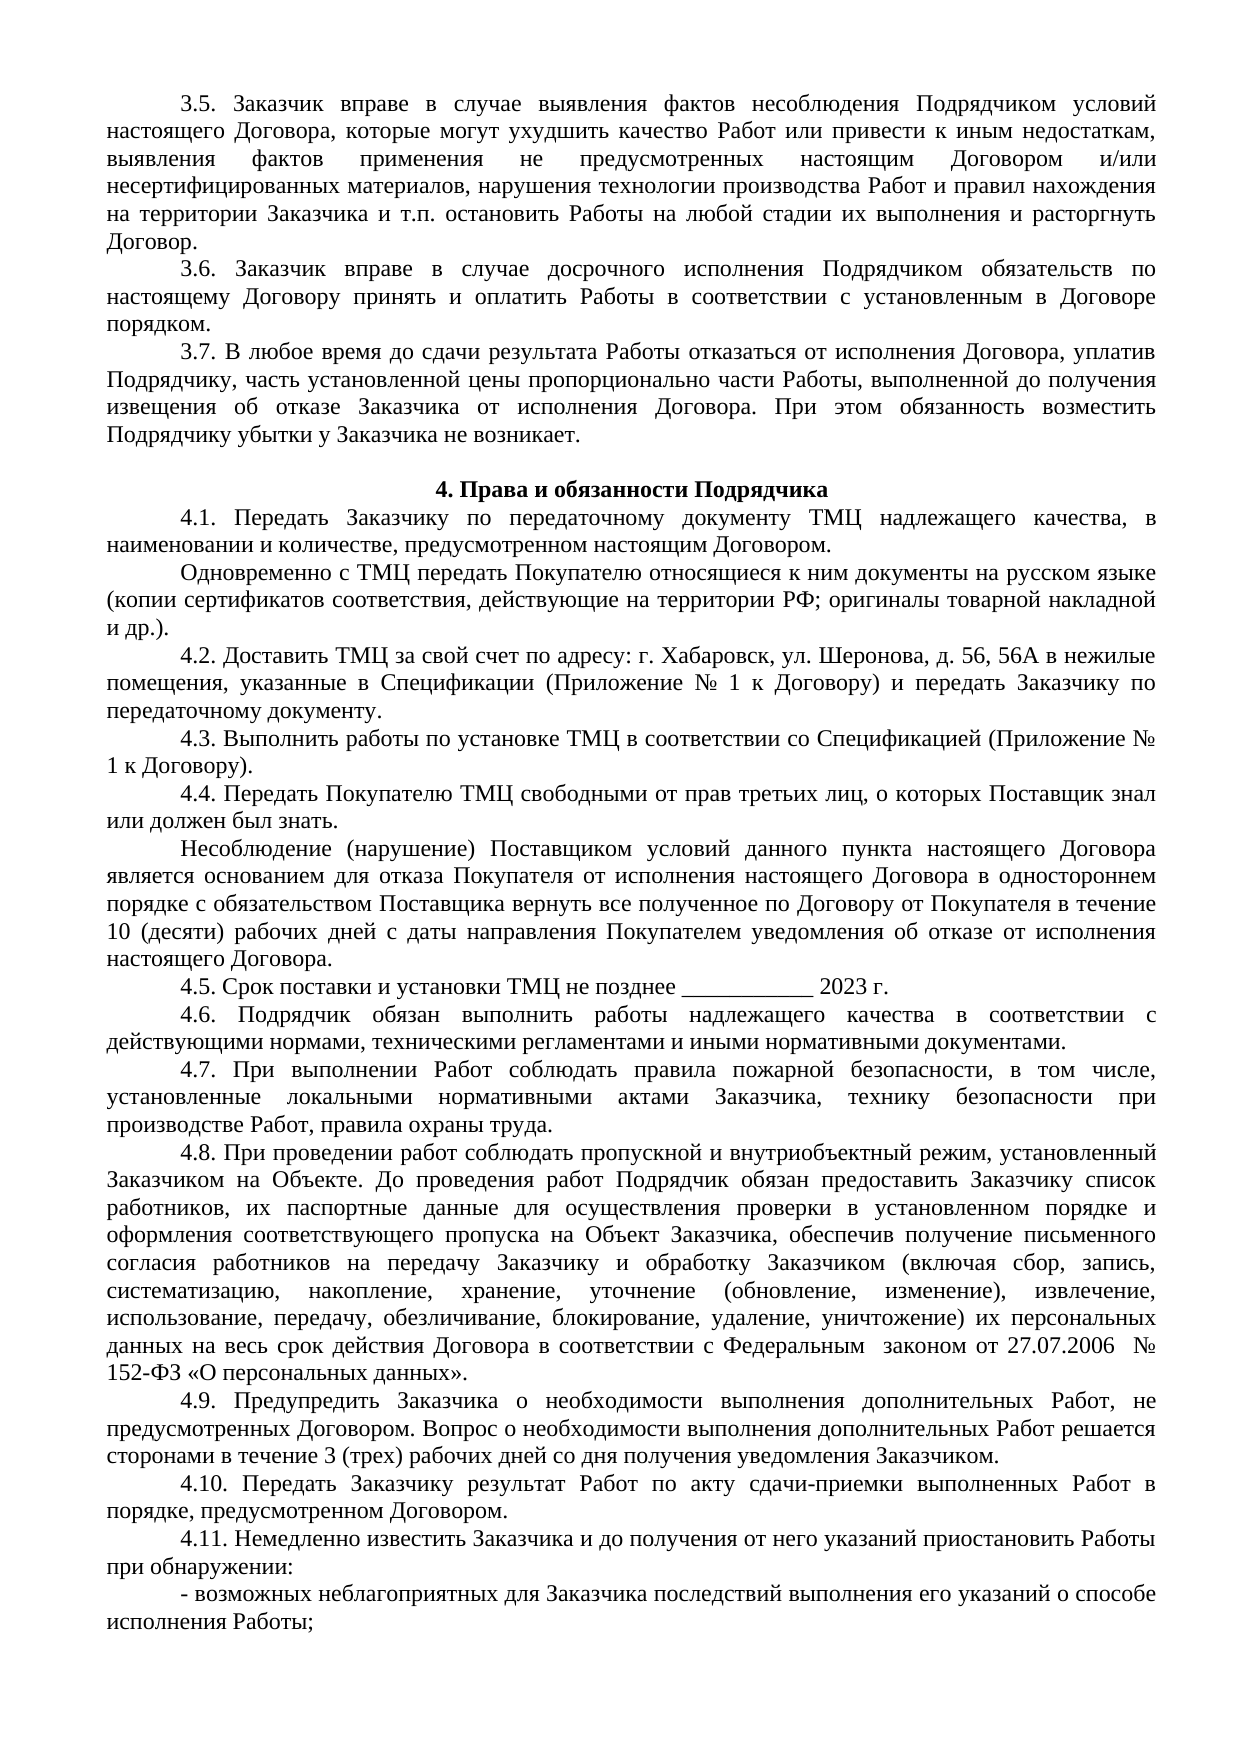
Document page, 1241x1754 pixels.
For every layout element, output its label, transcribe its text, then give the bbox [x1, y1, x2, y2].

text 4.10. Передать Заказчику результат Работ по акту сдачи-приемки выполненных Работ в порядке, предусмотренном Договором. [106, 1469, 1157, 1524]
text 4.5. Срок поставки и установки ТМЦ не позднее ___________ 2023 г. [106, 972, 1157, 999]
text 4.11. Немедленно известить Заказчика и до получения от него указаний приостановить Работы при обнаружении: [106, 1524, 1157, 1579]
text 4.7. При выполнении Работ соблюдать правила пожарной безопасности, в том числе, установленные локальными нормативными актами Заказчика, технику безопасности при производстве Работ, правила охраны труда. [106, 1055, 1157, 1138]
text 4.8. При проведении работ соблюдать пропускной и внутриобъектный режим, установленный Заказчиком на Объекте. До проведения работ Подрядчик обязан предоставить Заказчику список работников, их паспортные данные для осуществления проверки в установленном порядке и оформления соответствующего пропуска на Объект Заказчика, обеспечив получение письменного согласия работников на передачу Заказчику и обработку Заказчиком (включая сбор, запись, систематизацию, накопление, хранение, уточнение (обновление, изменение), извлечение, использование, передачу, обезличивание, блокирование, удаление, уничтожение) их персональных данных на весь срок действия Договора в соответствии с Федеральным законом от 27.07.2006 № 152-ФЗ «О персональных данных». [106, 1138, 1157, 1386]
text 3.6. Заказчик вправе в случае досрочного исполнения Подрядчиком обязательств по настоящему Договору принять и оплатить Работы в соответствии с установленным в Договоре порядком. [106, 254, 1157, 337]
text 4.9. Предупредить Заказчика о необходимости выполнения дополнительных Работ, не предусмотренных Договором. Вопрос о необходимости выполнения дополнительных Работ решается сторонами в течение 3 (трех) рабочих дней со дня получения уведомления Заказчиком. [106, 1386, 1157, 1469]
text 3.5. Заказчик вправе в случае выявления фактов несоблюдения Подрядчиком условий настоящего Договора, которые могут ухудшить качество Работ или привести к иным недостаткам, выявления фактов применения не предусмотренных настоящим Договором и/или несертифицированных материалов, нарушения технологии производства Работ и правил нахождения на территории Заказчика и т.п. остановить Работы на любой стадии их выполнения и расторгнуть Договор. [106, 89, 1157, 254]
text 4.4. Передать Покупателю ТМЦ свободными от прав третьих лиц, о которых Поставщик знал или должен был знать. [106, 779, 1157, 834]
text Одновременно с ТМЦ передать Покупателю относящиеся к ним документы на русском языке (копии сертификатов соответствия, действующие на территории РФ; оригиналы товарной накладной и др.). [106, 558, 1157, 641]
text Несоблюдение (нарушение) Поставщиком условий данного пункта настоящего Договора является основанием для отказа Покупателя от исполнения настоящего Договора в одностороннем порядке с обязательством Поставщика вернуть все полученное по Договору от Покупателя в течение 10 (десяти) рабочих дней с даты направления Покупателем уведомления об отказе от исполнения настоящего Договора. [106, 834, 1157, 972]
text 3.7. В любое время до сдачи результата Работы отказаться от исполнения Договора, уплатив Подрядчику, часть установленной цены пропорционально части Работы, выполненной до получения извещения об отказе Заказчика от исполнения Договора. При этом обязанность возместить Подрядчику убытки у Заказчика не возникает. [106, 337, 1157, 447]
text 4.3. Выполнить работы по установке ТМЦ в соответствии со Спецификацией (Приложение № 1 к Договору). [106, 723, 1157, 779]
text 4.2. Доставить ТМЦ за свой счет по адресу: г. Хабаровск, ул. Шеронова, д. 56, 56А в нежилые помещения, указанные в Спецификации (Приложение № 1 к Договору) и передать Заказчику по передаточному документу. [106, 641, 1157, 723]
text 4. Права и обязанности Подрядчика [106, 475, 1157, 503]
text 4.1. Передать Заказчику по передаточному документу ТМЦ надлежащего качества, в наименовании и количестве, предусмотренном настоящим Договором. [106, 503, 1157, 558]
text - возможных неблагоприятных для Заказчика последствий выполнения его указаний о способе исполнения Работы; [106, 1579, 1157, 1634]
text 4.6. Подрядчик обязан выполнить работы надлежащего качества в соответствии с действующими нормами, техническими регламентами и иными нормативными документами. [106, 999, 1157, 1055]
